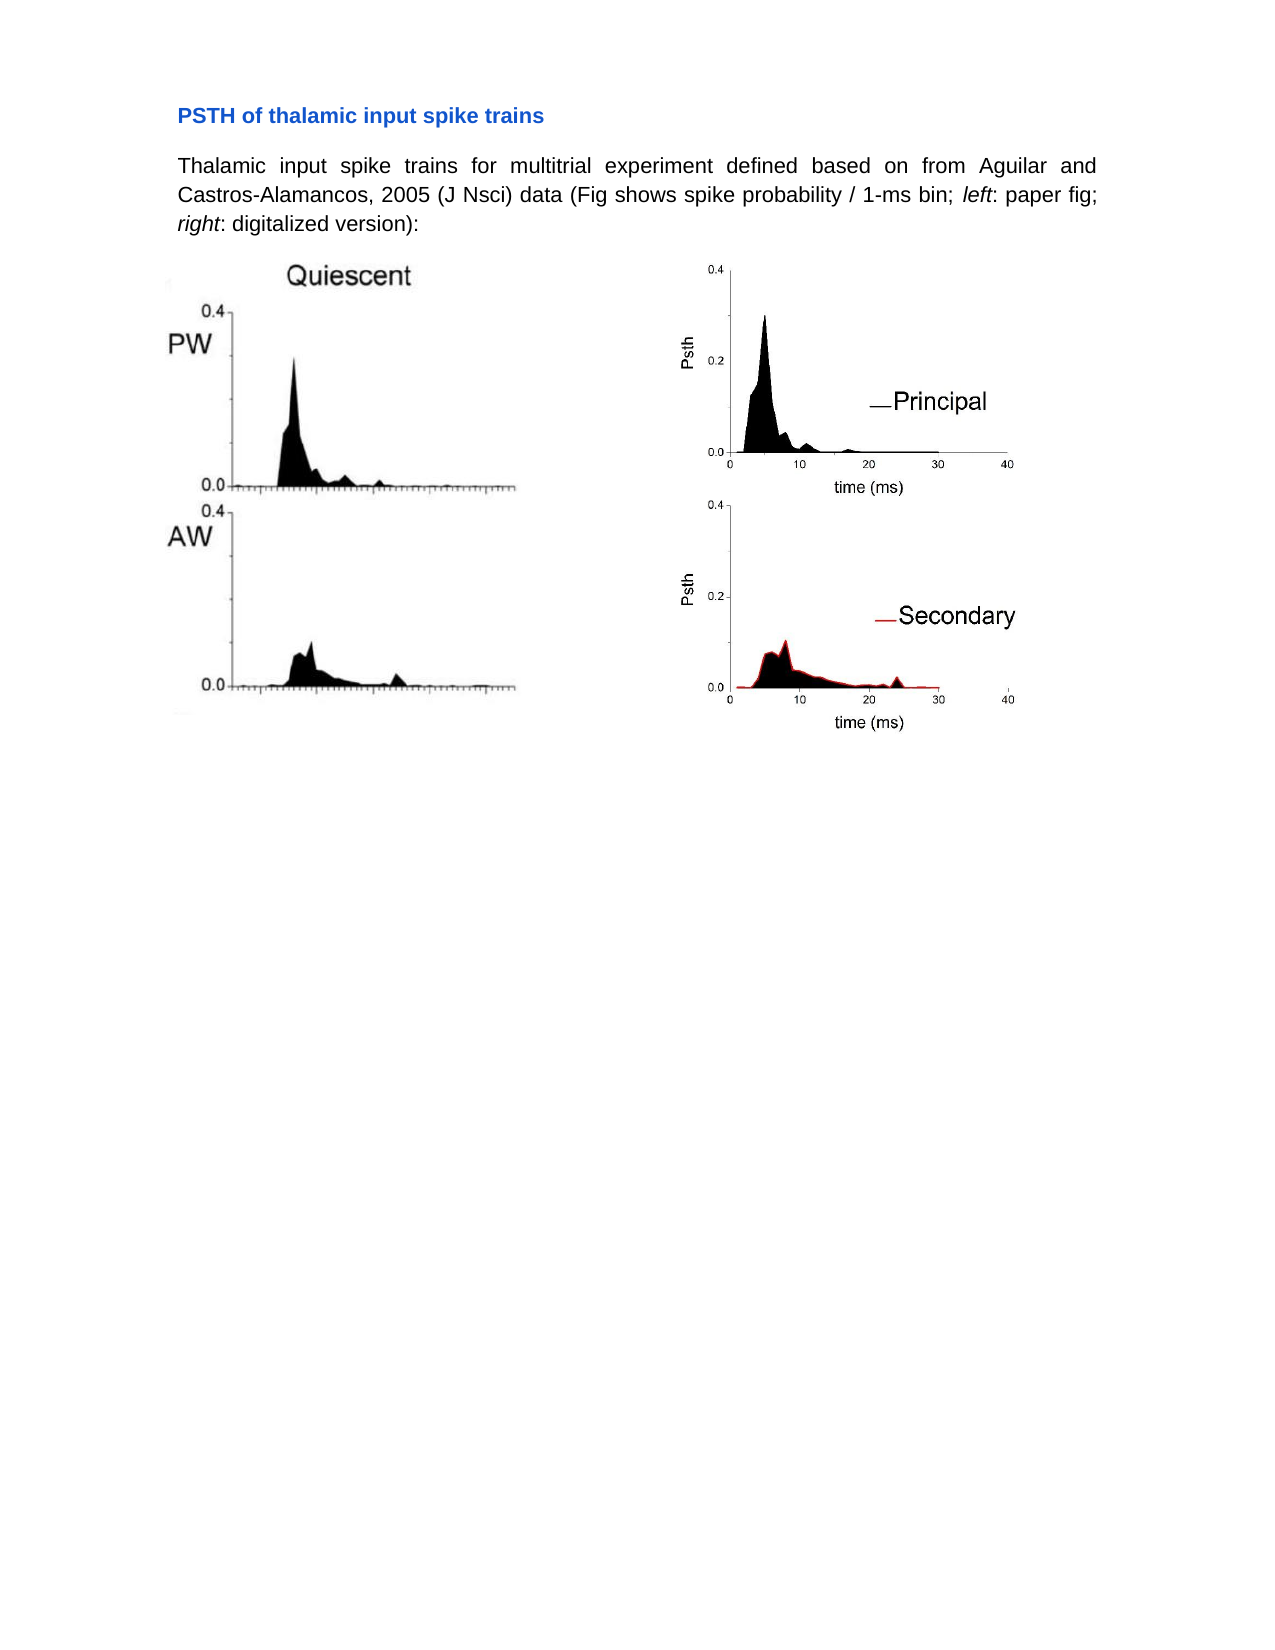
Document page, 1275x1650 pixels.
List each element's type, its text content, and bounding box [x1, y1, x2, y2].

picture [671, 245, 1045, 749]
text PSTH of thalamic input spike trains [177, 103, 1098, 129]
text Thalamic input spike trains for multitrial experiment defined based on from Aguilar and Castros-Alamancos, 2005 (J Nsci) data (Fig shows spike probability / 1-ms bin; left: paper fig; right: digitalized version): [177, 153, 1098, 236]
picture [149, 247, 523, 715]
